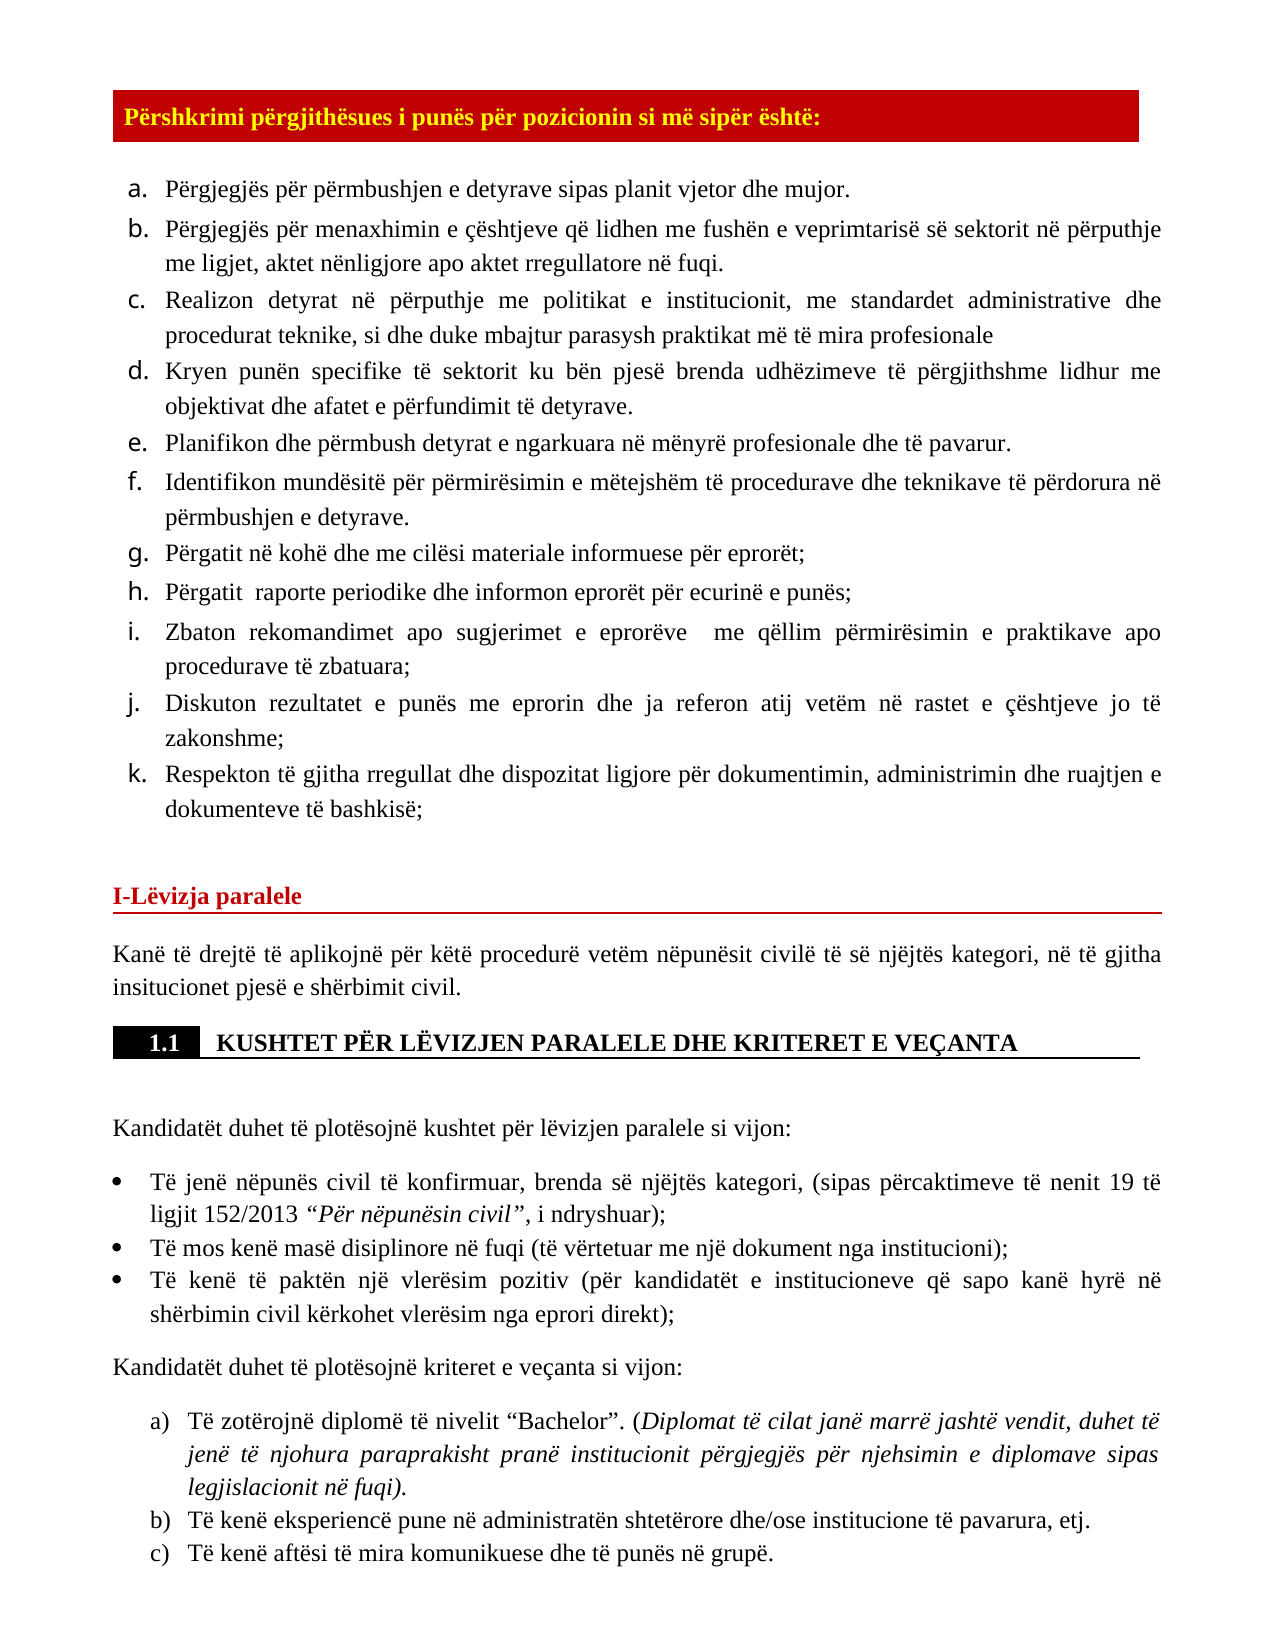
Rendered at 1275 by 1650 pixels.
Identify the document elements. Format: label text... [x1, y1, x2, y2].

list Të kenë të paktën një vlerësim pozitiv (për kandidatët e institucioneve që sapo kanë hyrë në shërbimin civil kërkohet vlerësim nga eprori direkt); [112, 1266, 1162, 1327]
list Kryen punën specifike të sektorit ku bën pjesë brenda udhëzimeve të përgjithshme lidhur me objektivat dhe afatet e përfundimit të detyrave. [127, 353, 1162, 420]
text Kanë të drejtë të aplikojnë për këtë procedurë vetëm nëpunësit civilë të së njëjtës kategori, në të gjitha insitucionet pjesë e shërbimit civil. [112, 939, 1162, 1001]
list Të kenë eksperiencë pune në administratën shtetërore dhe/ose institucione të pavarura, etj. [150, 1505, 1162, 1534]
text I-Lëvizja paralele [112, 881, 1162, 914]
table_header Përshkrimi përgjithësues i punës për pozicionin si më sipër është: [113, 90, 1139, 142]
list Zbaton rekomandimet apo sugjerimet e eprorëve me qëllim përmirësimin e praktikave apo procedurave të zbatuara; [127, 613, 1162, 680]
list Diskuton rezultatet e punës me eprorin dhe ja referon atij vetëm në rastet e çështjeve jo të zakonshme; [127, 684, 1162, 752]
list Të kenë aftësi të mira komunikuese dhe të punës në grupë. [150, 1538, 1162, 1567]
list Respekton të gjitha rregullat dhe dispozitat ligjore për dokumentimin, administrimin dhe ruajtjen e dokumenteve të bashkisë; [127, 756, 1162, 823]
text Kandidatët duhet të plotësojnë kriteret e veçanta si vijon: [112, 1352, 1162, 1381]
list Të zotërojnë diplomë të nivelit “Bachelor”. (Diplomat të cilat janë marrë jashtë vendit, duhet të jenë të njohura paraprakisht pranë institucionit përgjegjës për njehsimin e diplomave sipas legjislacionit në fuqi). [150, 1406, 1162, 1501]
table_header 1.1 [115, 1028, 198, 1057]
list Identifikon mundësitë për përmirësimin e mëtejshëm të procedurave dhe teknikave të përdorura në përmbushjen e detyrave. [127, 463, 1162, 531]
list Përgatit në kohë dhe me cilësi materiale informuese për eprorët; [127, 535, 1162, 569]
list Planifikon dhe përmbush detyrat e ngarkuara në mënyrë profesionale dhe të pavarur. [127, 424, 1162, 458]
list Përgjegjës për menaxhimin e çështjeve që lidhen me fushën e veprimtarisë së sektorit në përputhje me ligjet, aktet nënligjore apo aktet rregullatore në fuqi. [127, 210, 1162, 277]
list Të mos kenë masë disiplinore në fuqi (të vërtetuar me një dokument nga institucioni); [112, 1233, 1162, 1261]
table_header KUSHTET PËR LËVIZJEN PARALELE DHE KRITERET E VEÇANTA [200, 1026, 1140, 1057]
list Përgjegjës për përmbushjen e detyrave sipas planit vjetor dhe mujor. [127, 171, 1162, 205]
list Përgatit raporte periodike dhe informon eprorët për ecurinë e punës; [127, 574, 1162, 608]
list Të jenë nëpunës civil të konfirmuar, brenda së njëjtës kategori, (sipas përcaktimeve të nenit 19 të ligjit 152/2013 “Për nëpunësin civil”, i ndryshuar); [112, 1167, 1162, 1228]
text Kandidatët duhet të plotësojnë kushtet për lëvizjen paralele si vijon: [112, 1113, 1162, 1141]
list Realizon detyrat në përputhje me politikat e institucionit, me standardet administrative dhe procedurat teknike, si dhe duke mbajtur parasysh praktikat më të mira profesionale [127, 282, 1162, 349]
